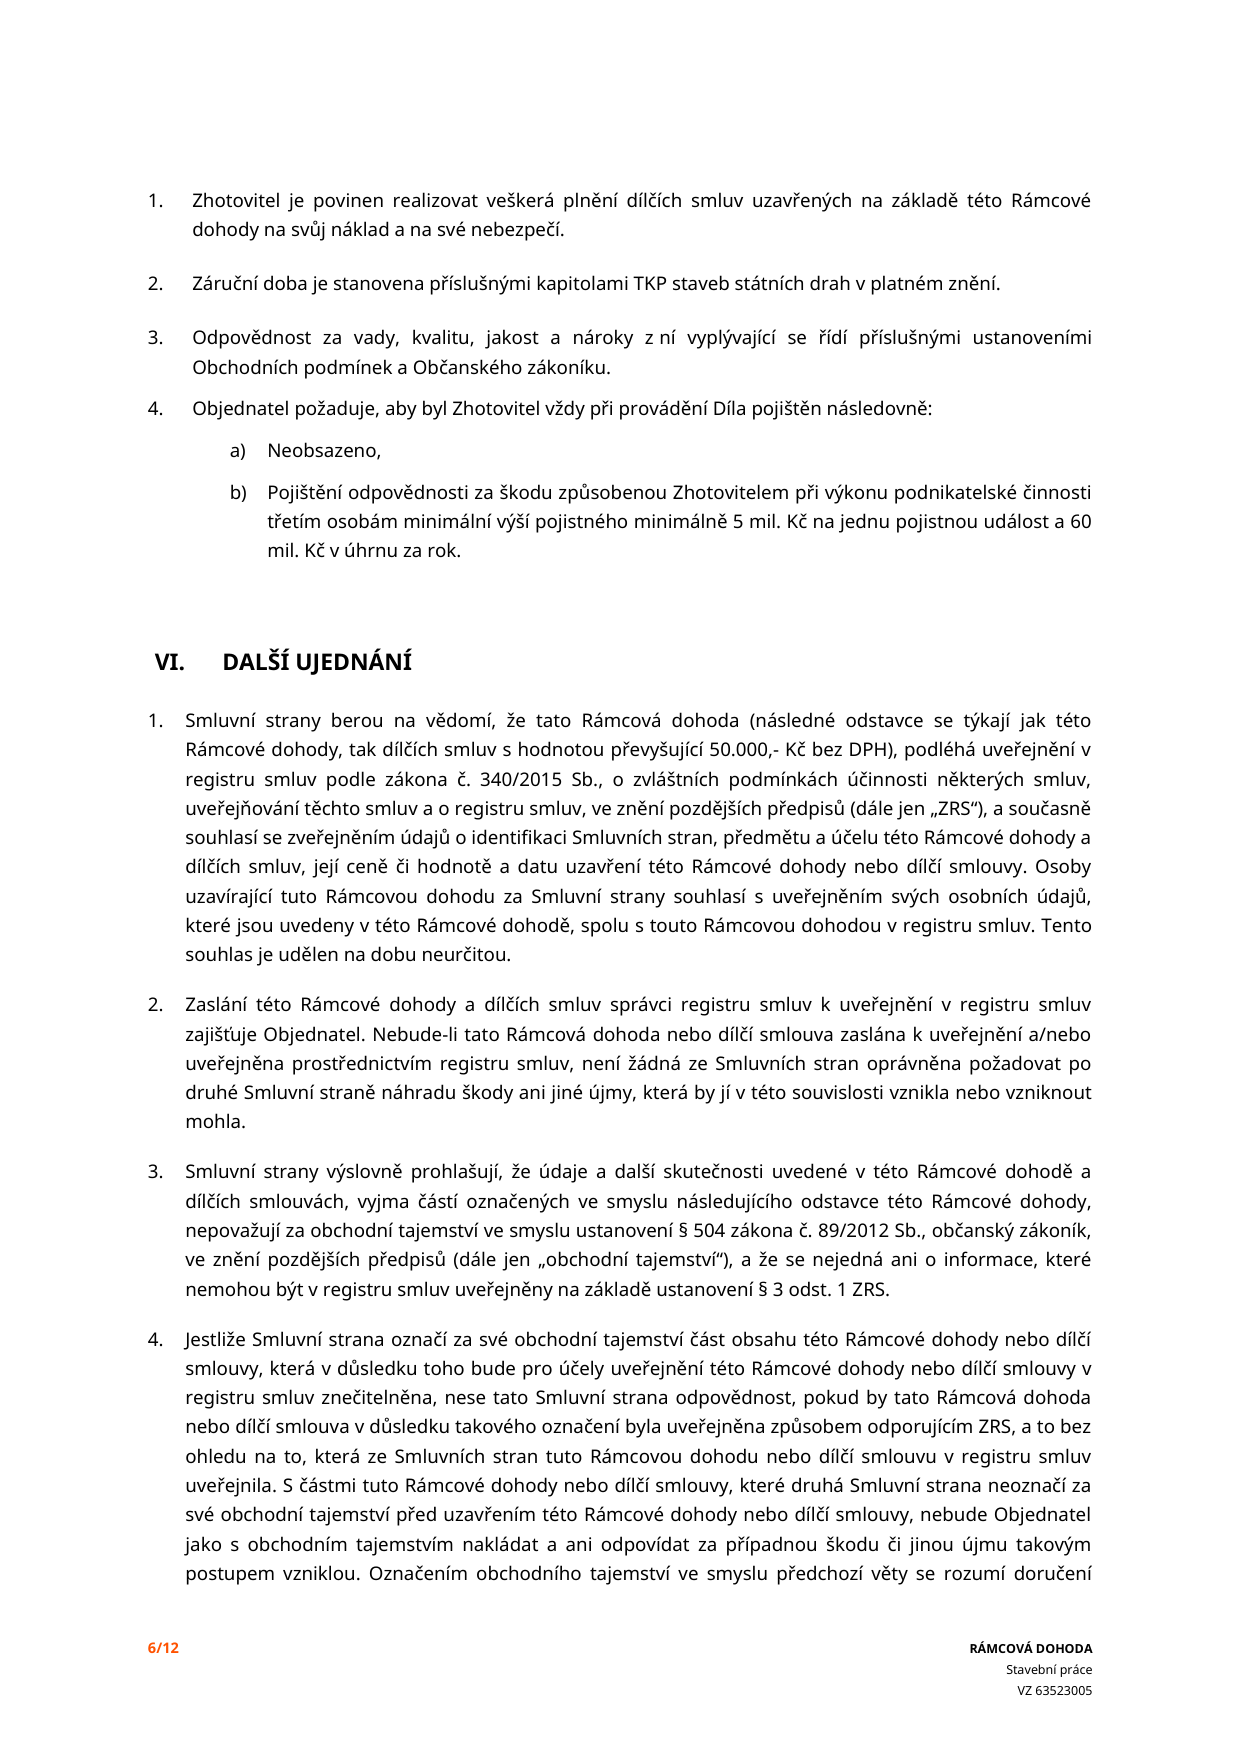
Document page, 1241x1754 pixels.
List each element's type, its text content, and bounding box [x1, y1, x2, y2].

list Neobsazeno, [229, 437, 1093, 463]
list Záruční doba je stanovena příslušnými kapitolami TKP staveb státních drah v platném znění. [148, 270, 1093, 296]
list Pojištění odpovědnosti za škodu způsobenou Zhotovitelem při výkonu podnikatelské činnosti třetím osobám minimální výší pojistného minimálně 5 mil. Kč na jednu pojistnou událost a 60 mil. Kč v úhrnu za rok. [229, 479, 1093, 563]
list Smluvní strany výslovně prohlašují, že údaje a další skutečnosti uvedené v této Rámcové dohodě a dílčích smlouvách, vyjma částí označených ve smyslu následujícího odstavce této Rámcové dohody, nepovažují za obchodní tajemství ve smyslu ustanovení § 504 zákona č. 89/2012 Sb., občanský zákoník, ve znění pozdějších předpisů (dále jen „obchodní tajemství“), a že se nejedná ani o informace, které nemohou být v registru smluv uveřejněny na základě ustanovení § 3 odst. 1 ZRS. [148, 1159, 1093, 1301]
list DALŠÍ UJEDNÁNÍ [185, 646, 1093, 678]
list Smluvní strany berou na vědomí, že tato Rámcová dohoda (následné odstavce se týkají jak této Rámcové dohody, tak dílčích smluv s hodnotou převyšující 50.000,- Kč bez DPH), podléhá uveřejnění v registru smluv podle zákona č. 340/2015 Sb., o zvláštních podmínkách účinnosti některých smluv, uveřejňování těchto smluv a o registru smluv, ve znění pozdějších předpisů (dále jen „ZRS“), a současně souhlasí se zveřejněním údajů o identifikaci Smluvních stran, předmětu a účelu této Rámcové dohody a dílčích smluv, její ceně či hodnotě a datu uzavření této Rámcové dohody nebo dílčí smlouvy. Osoby uzavírající tuto Rámcovou dohodu za Smluvní strany souhlasí s uveřejněním svých osobních údajů, které jsou uvedeny v této Rámcové dohodě, spolu s touto Rámcovou dohodou v registru smluv. Tento souhlas je udělen na dobu neurčitou. [148, 707, 1093, 967]
list Zaslání této Rámcové dohody a dílčích smluv správci registru smluv k uveřejnění v registru smluv zajišťuje Objednatel. Nebude-li tato Rámcová dohoda nebo dílčí smlouva zaslána k uveřejnění a/nebo uveřejněna prostřednictvím registru smluv, není žádná ze Smluvních stran oprávněna požadovat po druhé Smluvní straně náhradu škody ani jiné újmy, která by jí v této souvislosti vznikla nebo vzniknout mohla. [148, 992, 1093, 1134]
list Zhotovitel je povinen realizovat veškerá plnění dílčích smluv uzavřených na základě této Rámcové dohody na svůj náklad a na své nebezpečí. [148, 187, 1093, 242]
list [148, 1326, 1093, 1586]
list Objednatel požaduje, aby byl Zhotovitel vždy při provádění Díla pojištěn následovně: [148, 396, 1093, 421]
list Odpovědnost za vady, kvalitu, jakost a nároky z ní vyplývající se řídí příslušnými ustanoveními Obchodních podmínek a Občanského zákoníku. [148, 325, 1093, 379]
